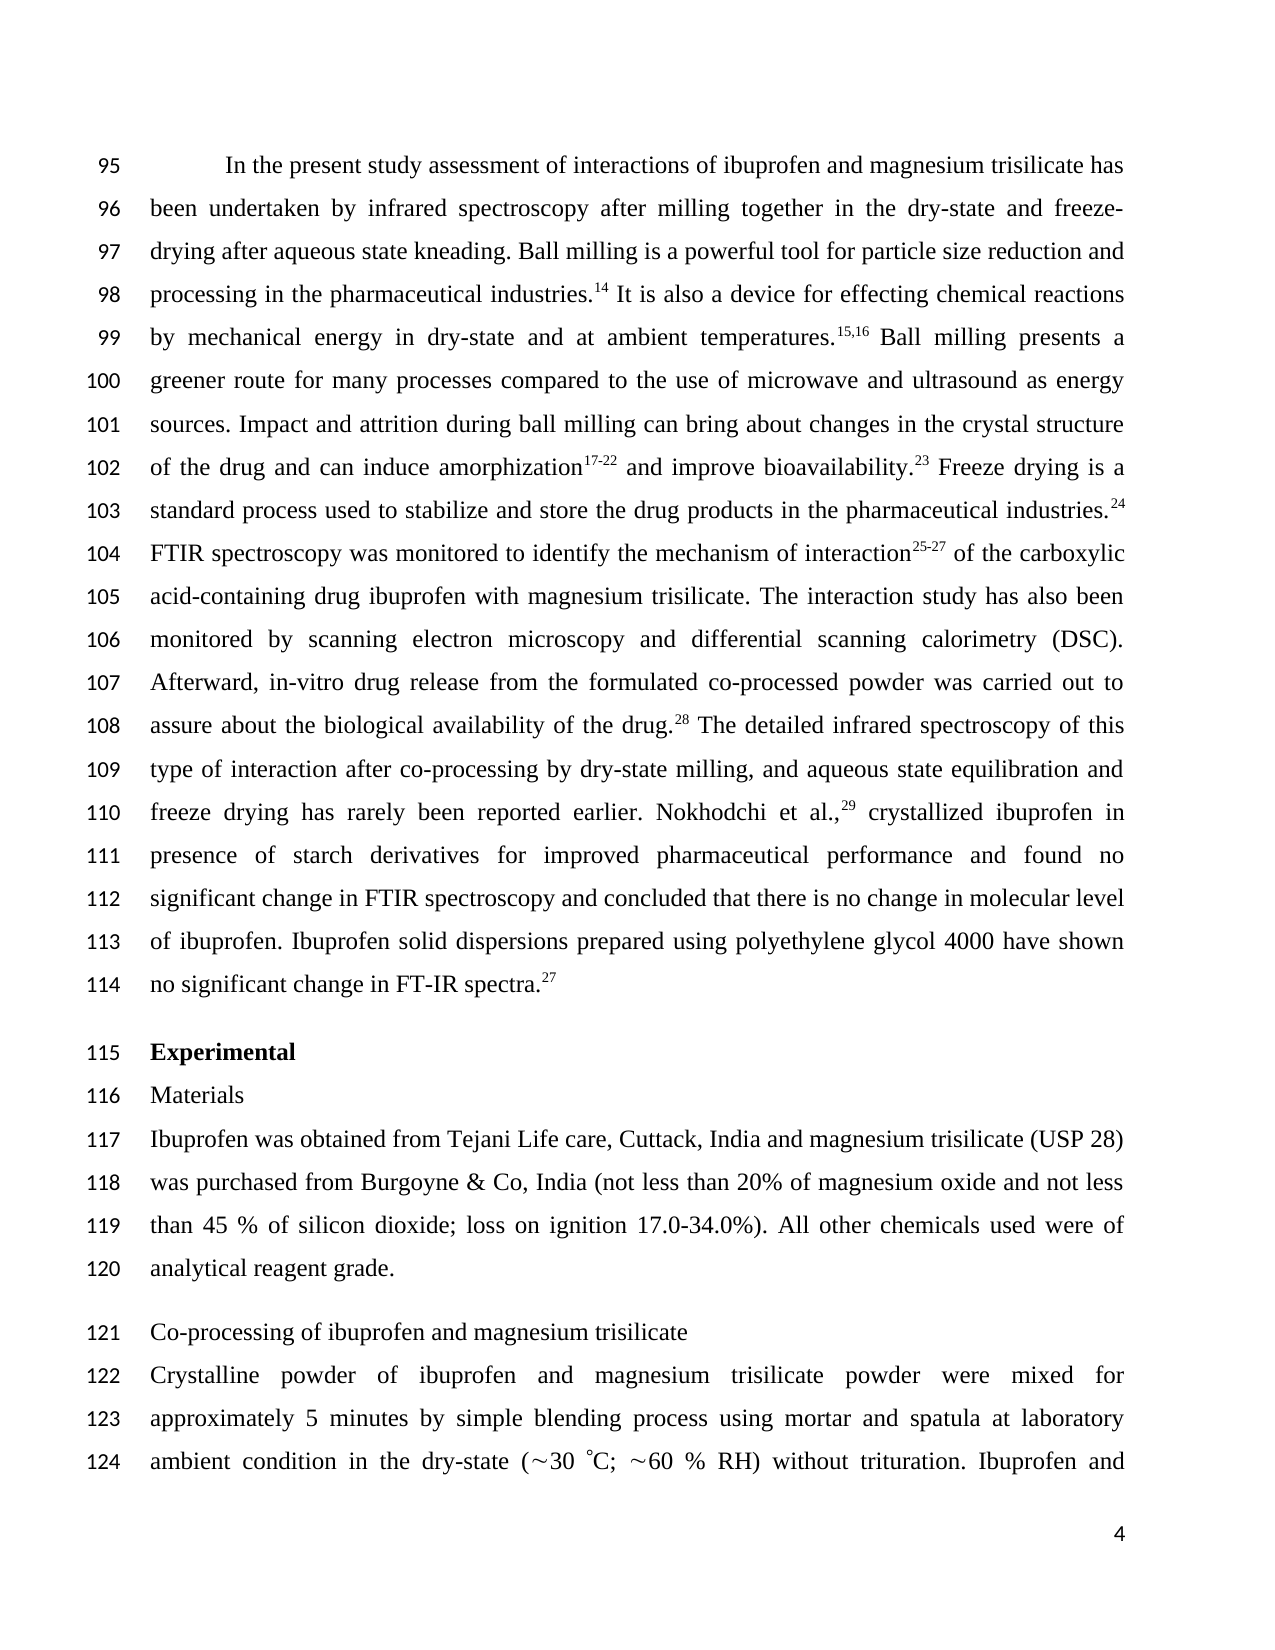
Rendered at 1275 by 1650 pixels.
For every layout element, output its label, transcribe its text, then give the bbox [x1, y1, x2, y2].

text Experimental [150, 1037, 1125, 1066]
text Co-processing of ibuprofen and magnesium trisilicate [150, 1317, 1125, 1346]
text In the present study assessment of interactions of ibuprofen and magnesium trisilicate has been undertaken by infrared spectroscopy after milling together in the dry-state and freeze-drying after aqueous state kneading. Ball milling is a powerful tool for particle size reduction and processing in the pharmaceutical industries.14 It is also a device for effecting chemical reactions by mechanical energy in dry-state and at ambient temperatures.15,16 Ball milling presents a greener route for many processes compared to the use of microwave and ultrasound as energy sources. Impact and attrition during ball milling can bring about changes in the crystal structure of the drug and can induce amorphization17-22 and improve bioavailability.23 Freeze drying is a standard process used to stabilize and store the drug products in the pharmaceutical industries.24 FTIR spectroscopy was monitored to identify the mechanism of interaction25-27 of the carboxylic acid-containing drug ibuprofen with magnesium trisilicate. The interaction study has also been monitored by scanning electron microscopy and differential scanning calorimetry (DSC). Afterward, in-vitro drug release from the formulated co-processed powder was carried out to assure about the biological availability of the drug.28 The detailed infrared spectroscopy of this type of interaction after co-processing by dry-state milling, and aqueous state equilibration and freeze drying has rarely been reported earlier. Nokhodchi et al.,29 crystallized ibuprofen in presence of starch derivatives for improved pharmaceutical performance and found no significant change in FTIR spectroscopy and concluded that there is no change in molecular level of ibuprofen. Ibuprofen solid dispersions prepared using polyethylene glycol 4000 have shown no significant change in FT-IR spectra.27 [150, 150, 1125, 998]
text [150, 1360, 1125, 1475]
text Ibuprofen was obtained from Tejani Life care, Cuttack, India and magnesium trisilicate (USP 28) was purchased from Burgoyne & Co, India (not less than 20% of magnesium oxide and not less than 45 % of silicon dioxide; loss on ignition 17.0-34.0%). All other chemicals used were of analytical reagent grade. [150, 1124, 1125, 1282]
text Materials [150, 1081, 1125, 1109]
